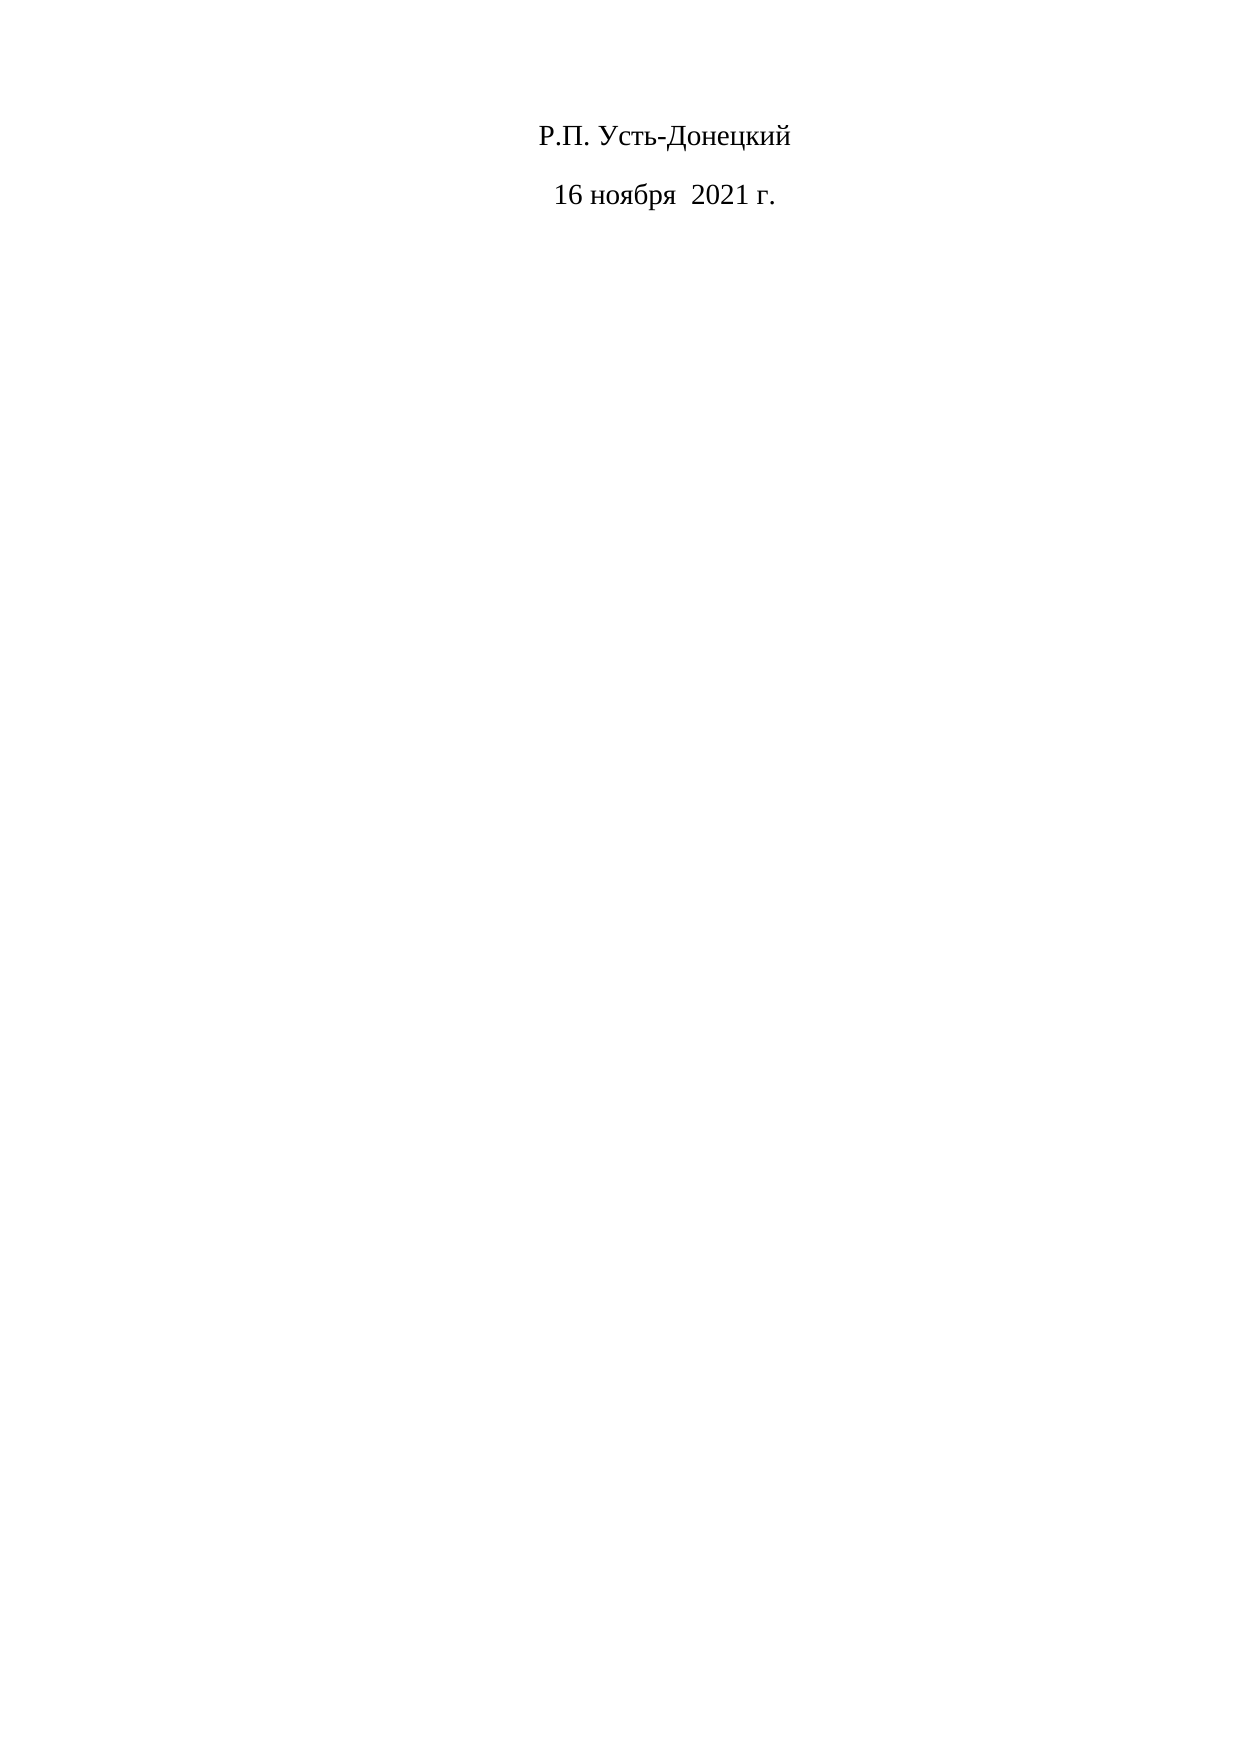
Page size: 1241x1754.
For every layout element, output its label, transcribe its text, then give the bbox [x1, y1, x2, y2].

text Р.П. Усть-Донецкий [177, 118, 1152, 152]
text 16 ноября 2021 г. [177, 177, 1152, 211]
